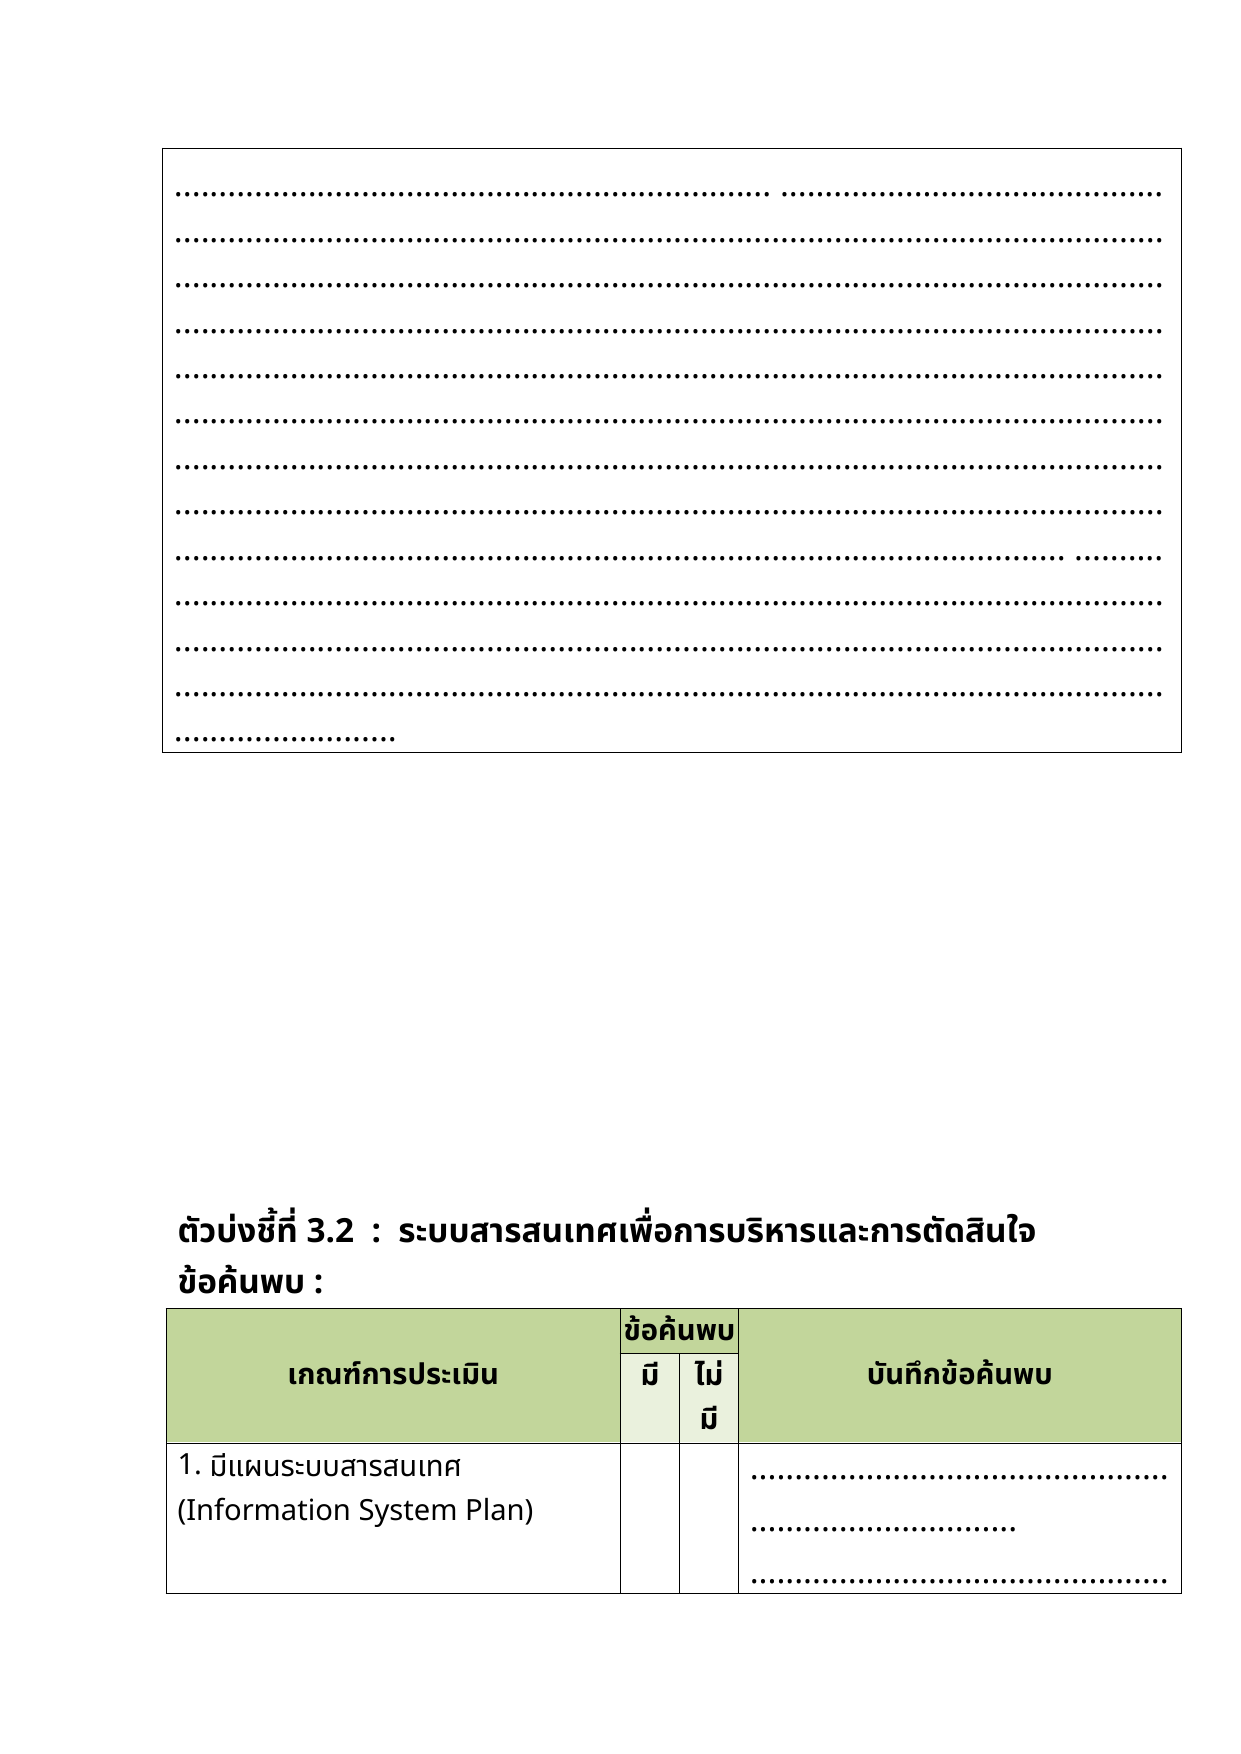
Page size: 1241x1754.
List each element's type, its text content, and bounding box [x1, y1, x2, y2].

table_header เกณฑ์การประเมิน [167, 1309, 620, 1442]
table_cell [163, 149, 1181, 752]
text ข้อค้นพบ : [177, 1257, 1122, 1308]
table_header บันทึกข้อค้นพบ [739, 1309, 1181, 1442]
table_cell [167, 1444, 620, 1593]
text ตัวบ่งชี้ที่ 3.2 : ระบบสารสนเทศเพื่อการบริหารและการตัดสินใจ [177, 1207, 1120, 1257]
table_header ข้อค้นพบ [621, 1309, 738, 1353]
table_cell [680, 1444, 738, 1593]
table_cell [621, 1444, 679, 1593]
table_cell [739, 1444, 1181, 1593]
table_cell มี [621, 1354, 679, 1442]
table_cell ไม่มี [680, 1354, 738, 1442]
